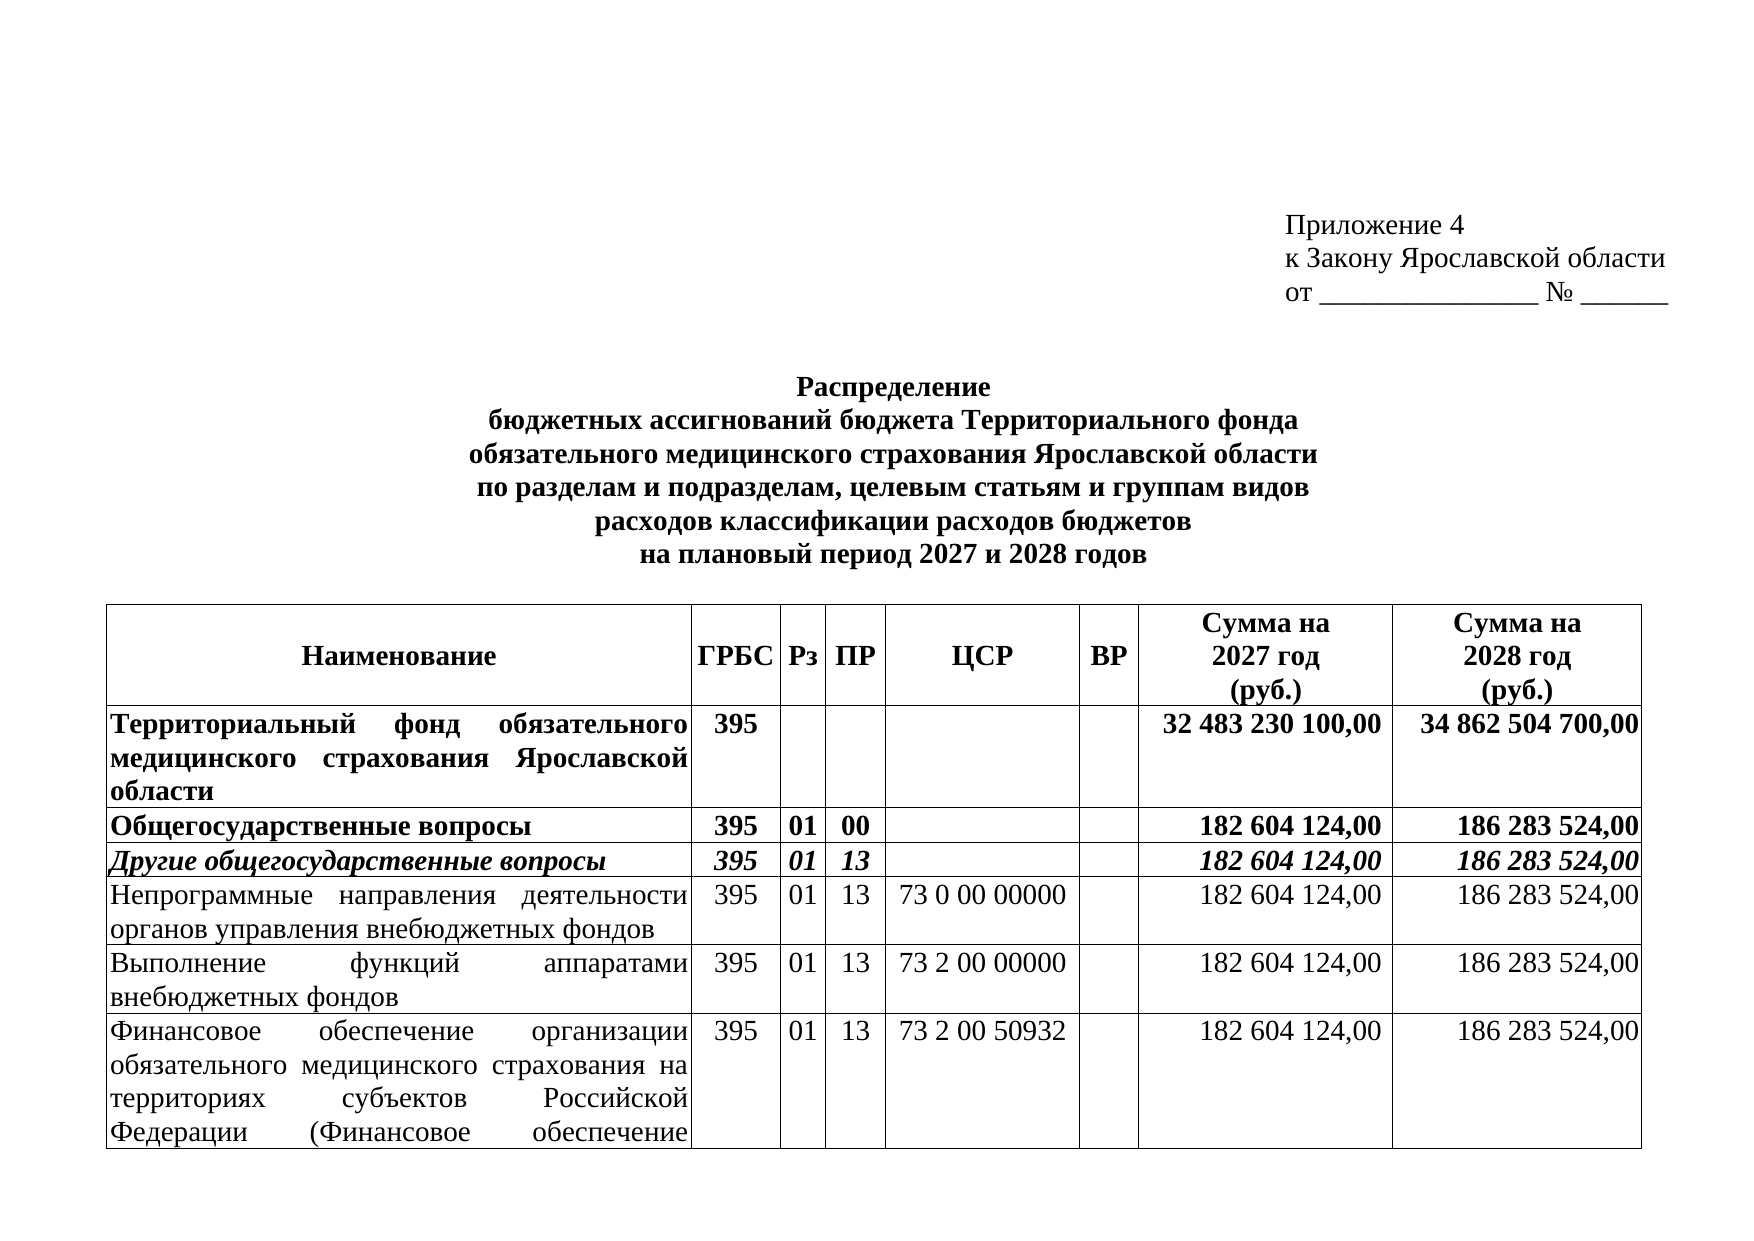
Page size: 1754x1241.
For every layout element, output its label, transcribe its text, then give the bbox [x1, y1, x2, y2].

table_cell 186 283 524,00 [1393, 877, 1641, 944]
table_header Рз [781, 605, 825, 705]
table_cell 395 [692, 843, 780, 876]
table_cell 186 283 524,00 [1393, 945, 1641, 1012]
table_header ВР [1080, 605, 1138, 705]
table_cell 395 [692, 808, 780, 842]
table_cell [1080, 706, 1138, 807]
table_cell 01 [781, 1014, 825, 1148]
table_cell 182 604 124,00 [1139, 808, 1392, 842]
table_header Сумма на 2027 год (руб.) [1139, 605, 1392, 705]
table_cell 13 [826, 843, 885, 876]
table_cell [1080, 808, 1138, 842]
table_cell Территориальный фонд обязательного медицинского страхования Ярославской области [107, 706, 691, 807]
table_header Наименование [107, 605, 691, 705]
table_cell 182 604 124,00 [1139, 843, 1392, 876]
table_cell [1080, 877, 1138, 944]
text Распределение [118, 369, 1668, 402]
table_cell [781, 706, 825, 807]
table_cell [886, 706, 1079, 807]
table_cell 395 [692, 877, 780, 944]
table_cell [1080, 843, 1138, 876]
text обязательного медицинского страхования Ярославской области [118, 436, 1668, 469]
table_cell [886, 808, 1079, 842]
table_cell Общегосударственные вопросы [107, 808, 691, 842]
table_cell 73 2 00 00000 [886, 945, 1079, 1012]
table_cell [1080, 945, 1138, 1012]
table_cell 13 [826, 877, 885, 944]
text Приложение 4 [1285, 207, 1668, 240]
table_cell Непрограммные направления деятельности органов управления внебюджетных фондов [107, 877, 691, 944]
table_cell 186 283 524,00 [1393, 808, 1641, 842]
text от _______________ № ______ [1285, 274, 1668, 307]
table_cell 186 283 524,00 [1393, 1014, 1641, 1148]
table_cell 395 [692, 1014, 780, 1148]
table_cell 73 2 00 50932 [886, 1014, 1079, 1148]
table_cell 32 483 230 100,00 [1139, 706, 1392, 807]
table_cell 395 [692, 945, 780, 1012]
table_header ГРБС [692, 605, 780, 705]
table_header Сумма на 2028 год (руб.) [1393, 605, 1641, 705]
table_cell 73 0 00 00000 [886, 877, 1079, 944]
table_cell 00 [826, 808, 885, 842]
table_cell Другие общегосударственные вопросы [107, 843, 691, 876]
text бюджетных ассигнований бюджета Территориального фонда [118, 402, 1668, 436]
table_cell 01 [781, 877, 825, 944]
table_cell 01 [781, 945, 825, 1012]
table_cell [886, 843, 1079, 876]
table_cell 01 [781, 808, 825, 842]
table_cell Выполнение функций аппаратами внебюджетных фондов [107, 945, 691, 1012]
text к Закону Ярославской области [1285, 240, 1668, 274]
table_cell [826, 706, 885, 807]
table_cell [1080, 1014, 1138, 1148]
table_cell 13 [826, 1014, 885, 1148]
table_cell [107, 1014, 691, 1148]
table_cell 01 [781, 843, 825, 876]
table_cell 13 [826, 945, 885, 1012]
table_cell 182 604 124,00 [1139, 945, 1392, 1012]
table_cell 182 604 124,00 [1139, 877, 1392, 944]
text на плановый период 2027 и 2028 годов [118, 537, 1668, 570]
table_cell 186 283 524,00 [1393, 843, 1641, 876]
text расходов классификации расходов бюджетов [118, 503, 1668, 537]
table_header ЦСР [886, 605, 1079, 705]
table_header ПР [826, 605, 885, 705]
table_cell 395 [692, 706, 780, 807]
table_cell 182 604 124,00 [1139, 1014, 1392, 1148]
table_cell 34 862 504 700,00 [1393, 706, 1641, 807]
text по разделам и подразделам, целевым статьям и группам видов [118, 469, 1668, 503]
